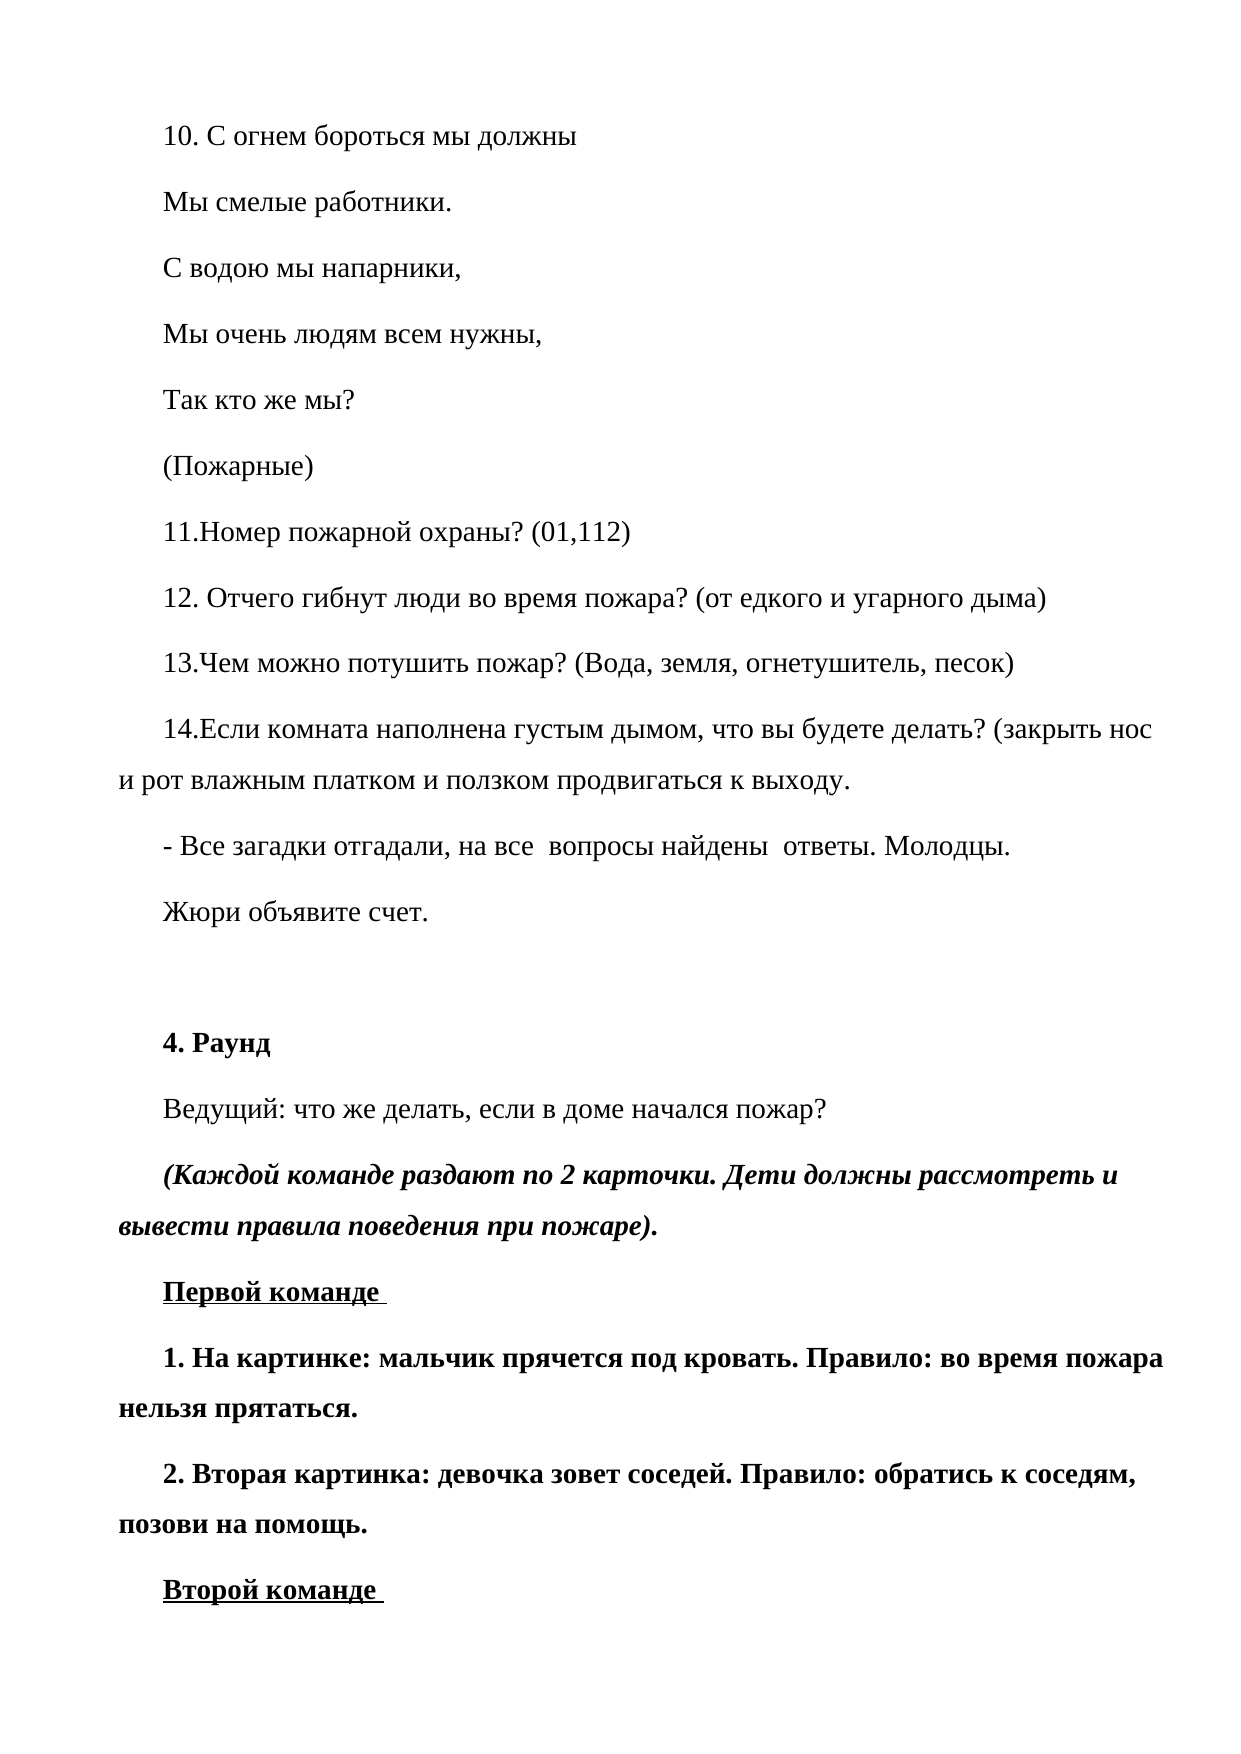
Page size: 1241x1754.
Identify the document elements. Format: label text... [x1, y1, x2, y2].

text Ведущий: что же делать, если в доме начался пожар? [118, 1092, 1167, 1125]
text 1. На картинке: мальчик прячется под кровать. Правило: во время пожара нельзя прятаться. [118, 1340, 1167, 1423]
text 2. Вторая картинка: девочка зовет соседей. Правило: обратись к соседям, позови на помощь. [118, 1456, 1167, 1540]
text 11.Номер пожарной охраны? (01,112) [118, 514, 1167, 547]
text Жюри объявите счет. [118, 894, 1167, 927]
text Второй команде [118, 1572, 1167, 1606]
text (Пожарные) [118, 448, 1167, 481]
text Так кто же мы? [118, 382, 1167, 415]
text 10. С огнем бороться мы должны [118, 118, 1167, 152]
text Первой команде [118, 1274, 1167, 1307]
text Мы очень людям всем нужны, [118, 316, 1167, 349]
text 13.Чем можно потушить пожар? (Вода, земля, огнетушитель, песок) [118, 646, 1167, 679]
text 12. Отчего гибнут люди во время пожара? (от едкого и угарного дыма) [118, 580, 1167, 613]
text (Каждой команде раздают по 2 карточки. Дети должны рассмотреть и вывести правила поведения при пожаре). [118, 1157, 1167, 1241]
text - Все загадки отгадали, на все вопросы найдены ответы. Молодцы. [118, 828, 1167, 861]
text 4. Раунд [118, 1026, 1167, 1059]
text 14.Если комната наполнена густым дымом, что вы будете делать? (закрыть нос и рот влажным платком и ползком продвигаться к выходу. [118, 712, 1167, 795]
text С водою мы напарники, [118, 250, 1167, 283]
text Мы смелые работники. [118, 184, 1167, 218]
